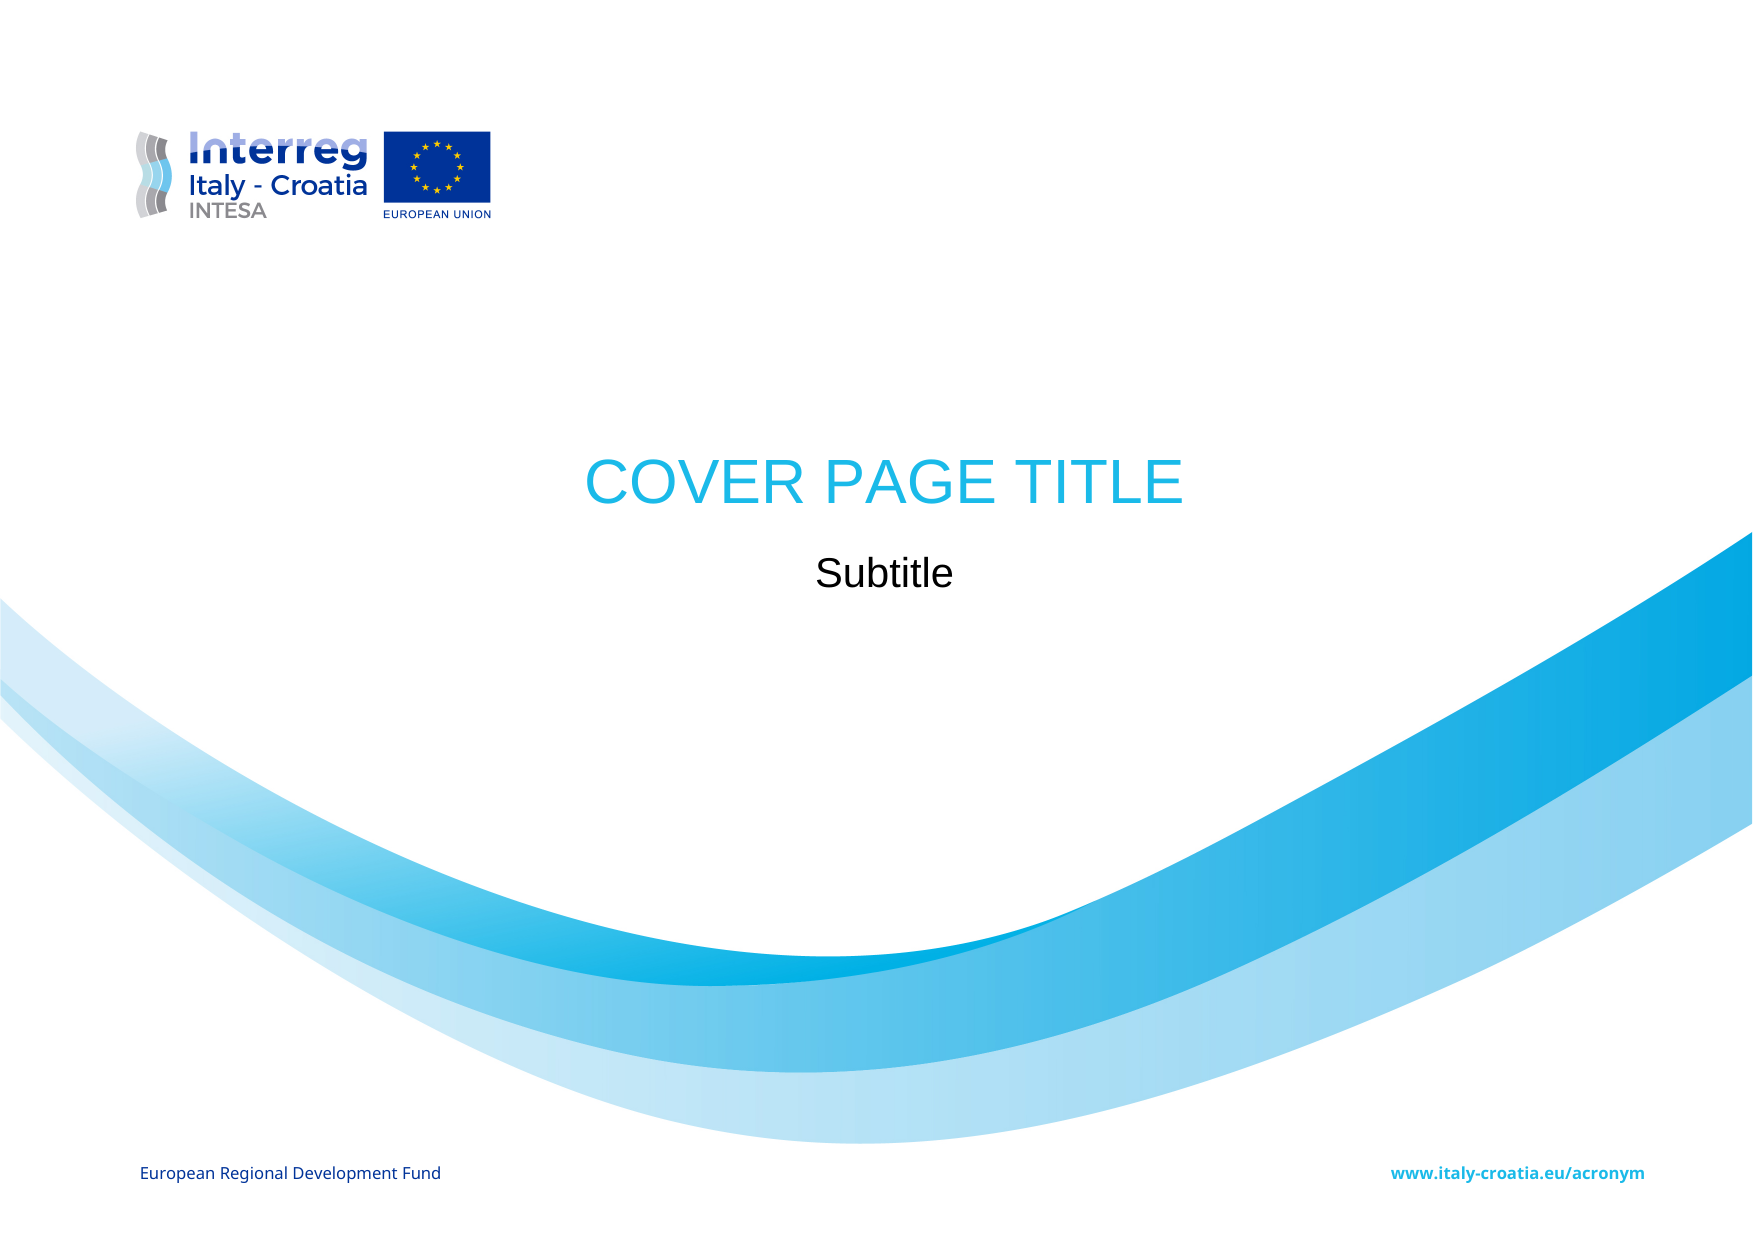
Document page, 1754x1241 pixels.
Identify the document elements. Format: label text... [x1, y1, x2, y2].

text COVER PAGE TITLE [154, 280, 1614, 517]
picture [0, 0, 1753, 1240]
text Subtitle [154, 549, 1614, 597]
